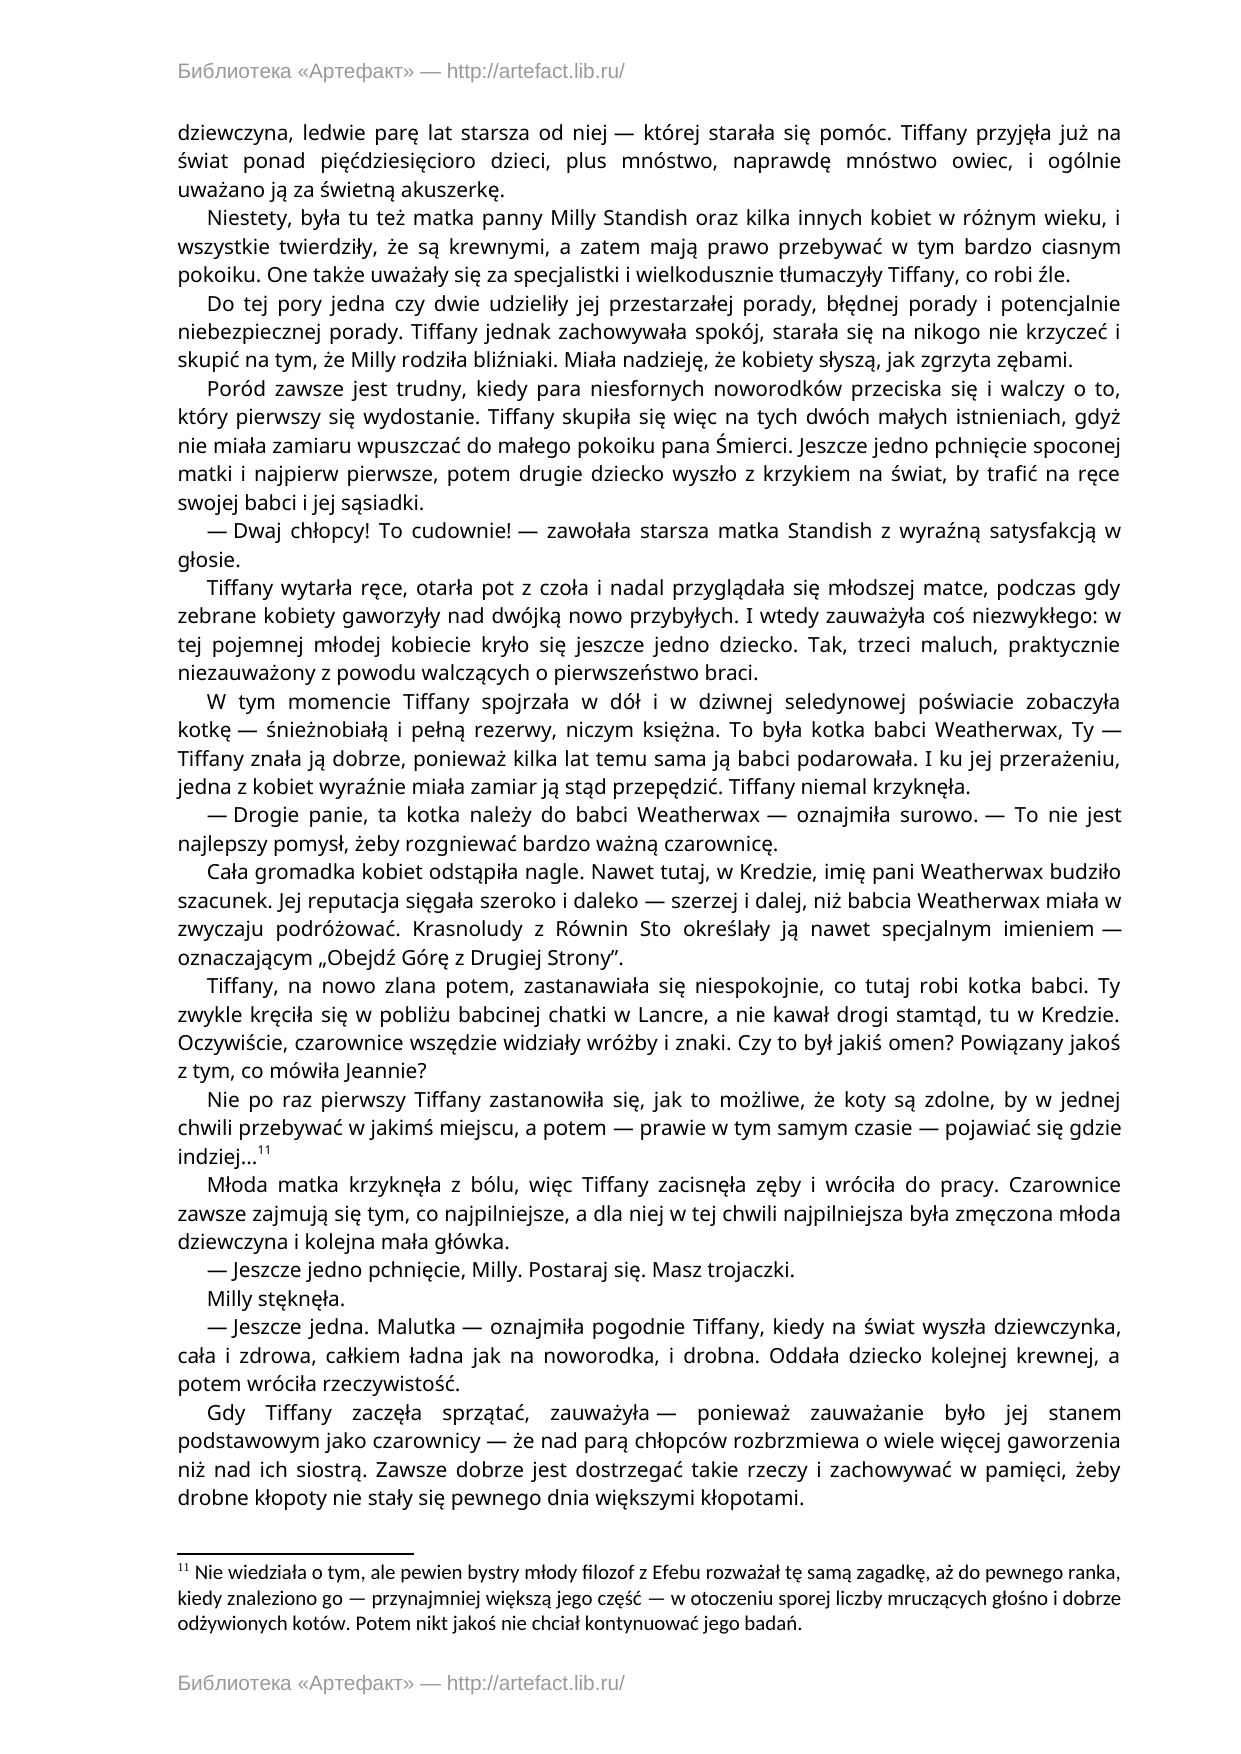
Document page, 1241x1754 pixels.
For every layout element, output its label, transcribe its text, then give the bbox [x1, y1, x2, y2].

text Tiffany, na nowo zlana potem, zastanawiała się niespokojnie, co tutaj robi kotka babci. Ty zwykle kręciła się w pobliżu babcinej chatki w Lancre, a nie kawał drogi stamtąd, tu w Kredzie. Oczywiście, czarownice wszędzie widziały wróżby i znaki. Czy to był jakiś omen? Powiązany jakoś z tym, co mówiła Jeannie? [177, 971, 1122, 1085]
text Młoda matka krzyknęła z bólu, więc Tiffany zacisnęła zęby i wróciła do pracy. Czarownice zawsze zajmują się tym, co najpilniejsze, a dla niej w tej chwili najpilniejsza była zmęczona młoda dziewczyna i kolejna mała główka. [177, 1170, 1122, 1256]
text Cała gromadka kobiet odstąpiła nagle. Nawet tutaj, w Kredzie, imię pani Weatherwax budziło szacunek. Jej reputacja sięgała szeroko i daleko — szerzej i dalej, niż babcia Weatherwax miała w zwyczaju podróżować. Krasnoludy z Równin Sto określały ją nawet specjalnym imieniem — oznaczającym „Obejdź Górę z Drugiej Strony”. [177, 857, 1122, 971]
text Nie po raz pierwszy Tiffany zastanowiła się, jak to możliwe, że koty są zdolne, by w jednej chwili przebywać w jakimś miejscu, a potem — prawie w tym samym czasie — pojawiać się gdzie indziej... [177, 1085, 1122, 1170]
text — Dwaj chłopcy! To cudownie! — zawołała starsza matka Standish z wyraźną satysfakcją w głosie. [177, 516, 1122, 573]
text Poród zawsze jest trudny, kiedy para niesfornych noworodków przeciska się i walczy o to, który pierwszy się wydostanie. Tiffany skupiła się więc na tych dwóch małych istnieniach, gdyż nie miała zamiaru wpuszczać do małego pokoiku pana Śmierci. Jeszcze jedno pchnięcie spoconej matki i najpierw pierwsze, potem drugie dziecko wyszło z krzykiem na świat, by trafić na ręce swojej babci i jej sąsiadki. [177, 374, 1122, 516]
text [177, 118, 1122, 203]
text Niestety, była tu też matka panny Milly Standish oraz kilka innych kobiet w różnym wieku, i wszystkie twierdziły, że są krewnymi, a zatem mają prawo przebywać w tym bardzo ciasnym pokoiku. One także uważały się za specjalistki i wielkodusznie tłumaczyły Tiffany, co robi źle. [177, 203, 1122, 289]
text — Jeszcze jedno pchnięcie, Milly. Postaraj się. Masz trojaczki. [177, 1256, 1122, 1284]
text Tiffany wytarła ręce, otarła pot z czoła i nadal przyglądała się młodszej matce, podczas gdy zebrane kobiety gaworzyły nad dwójką nowo przybyłych. I wtedy zauważyła coś niezwykłego: w tej pojemnej młodej kobiecie kryło się jeszcze jedno dziecko. Tak, trzeci maluch, praktycznie niezauważony z powodu walczących o pierwszeństwo braci. [177, 573, 1122, 687]
text — Jeszcze jedna. Malutka — oznajmiła pogodnie Tiffany, kiedy na świat wyszła dziewczynka, cała i zdrowa, całkiem ładna jak na noworodka, i drobna. Oddała dziecko kolejnej krewnej, a potem wróciła rzeczywistość. [177, 1312, 1122, 1398]
text W tym momencie Tiffany spojrzała w dół i w dziwnej seledynowej poświacie zobaczyła kotkę — śnieżnobiałą i pełną rezerwy, niczym księżna. To była kotka babci Weatherwax, Ty — Tiffany znała ją dobrze, ponieważ kilka lat temu sama ją babci podarowała. I ku jej przerażeniu, jedna z kobiet wyraźnie miała zamiar ją stąd przepędzić. Tiffany niemal krzyknęła. [177, 687, 1122, 801]
text Gdy Tiffany zaczęła sprzątać, zauważyła — ponieważ zauważanie było jej stanem podstawowym jako czarownicy — że nad parą chłopców rozbrzmiewa o wiele więcej gaworzenia niż nad ich siostrą. Zawsze dobrze jest dostrzegać takie rzeczy i zachowywać w pamięci, żeby drobne kłopoty nie stały się pewnego dnia większymi kłopotami. [177, 1398, 1122, 1512]
text — Drogie panie, ta kotka należy do babci Weatherwax — oznajmiła surowo. — To nie jest najlepszy pomysł, żeby rozgniewać bardzo ważną czarownicę. [177, 801, 1122, 857]
text Milly stęknęła. [177, 1284, 1122, 1312]
text Do tej pory jedna czy dwie udzieliły jej przestarzałej porady, błędnej porady i potencjalnie niebezpiecznej porady. Tiffany jednak zachowywała spokój, starała się na nikogo nie krzyczeć i skupić na tym, że Milly rodziła bliźniaki. Miała nadzieję, że kobiety słyszą, jak zgrzyta zębami. [177, 289, 1122, 374]
